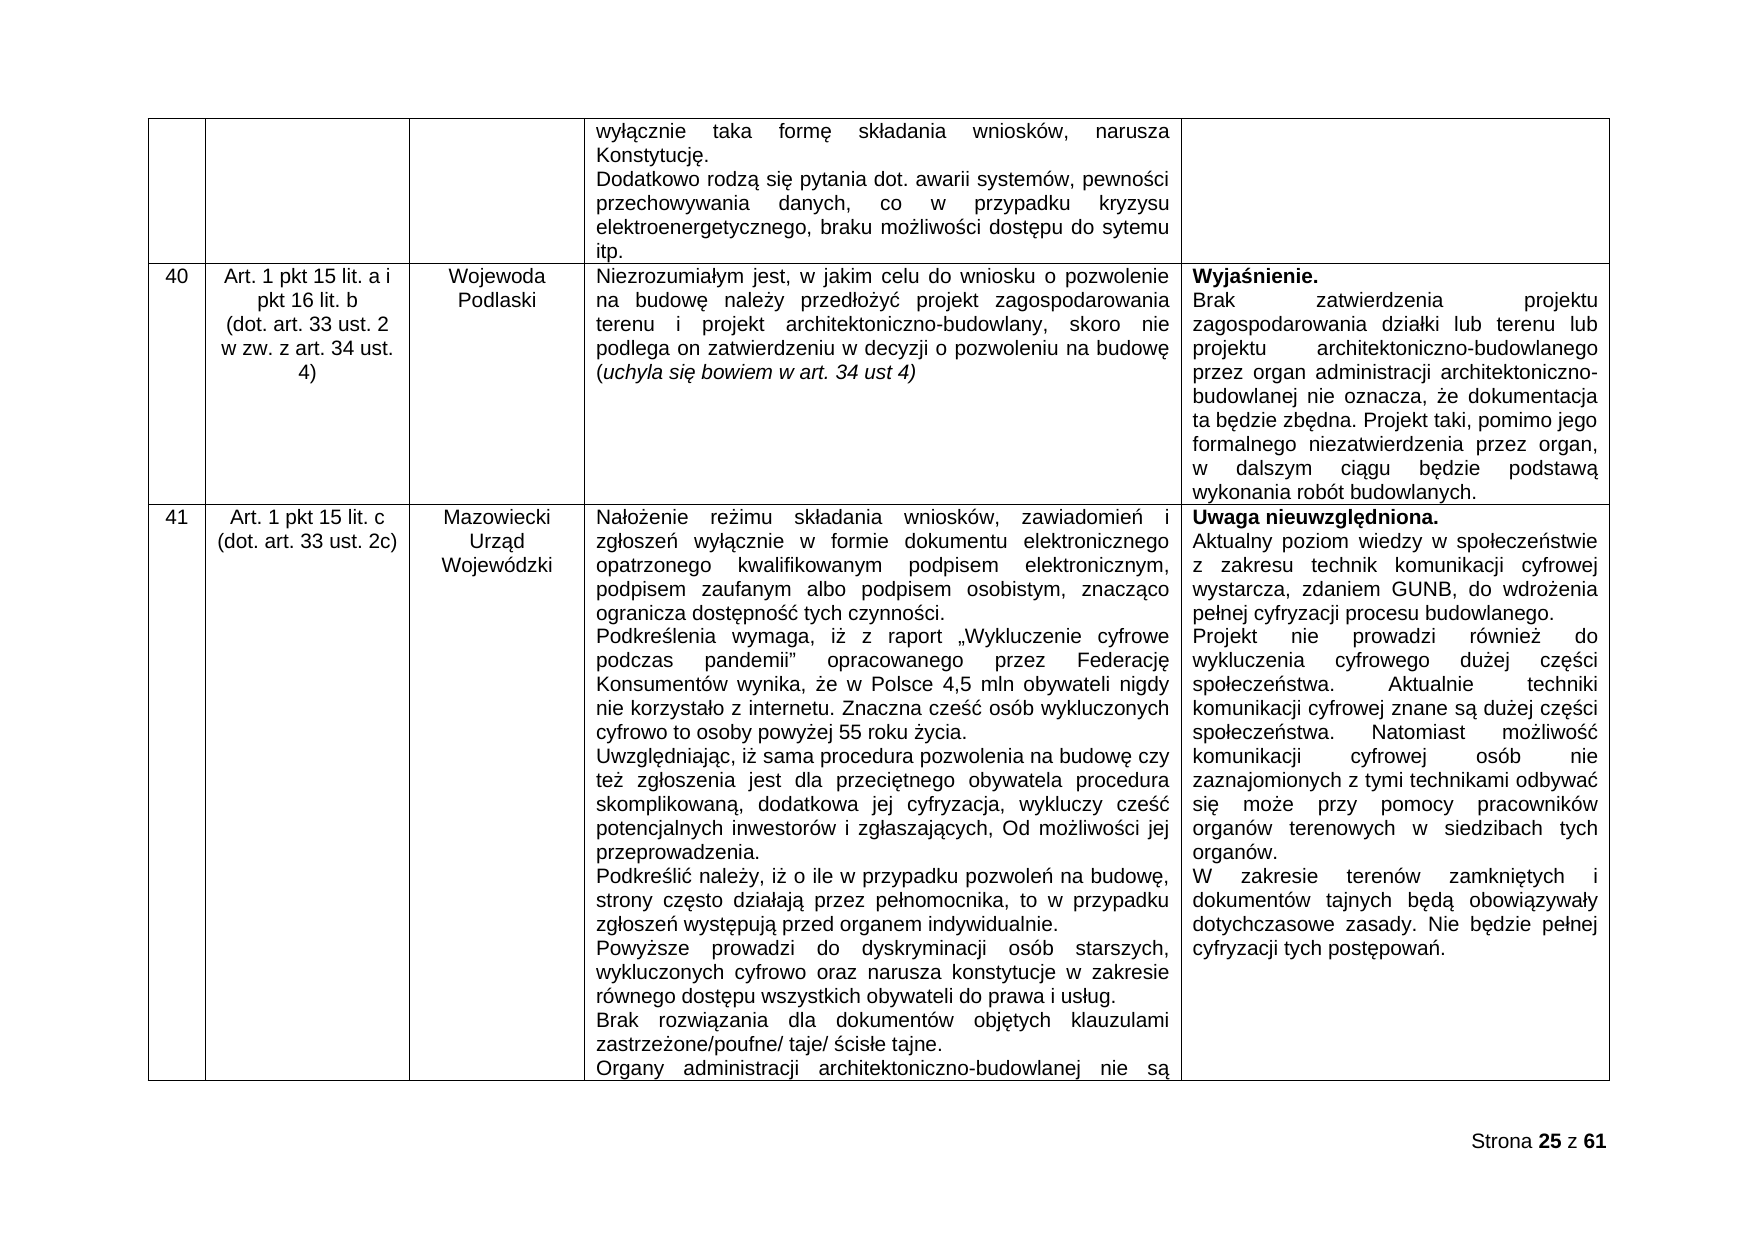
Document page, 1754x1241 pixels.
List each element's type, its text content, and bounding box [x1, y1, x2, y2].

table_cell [410, 119, 584, 263]
table_cell Niezrozumiałym jest, w jakim celu do wniosku o pozwolenie na budowę należy przedłożyć projekt zagospodarowania terenu i projekt architektoniczno-budowlany, skoro nie podlega on zatwierdzeniu w decyzji o pozwoleniu na budowę (uchyla się bowiem w art. 34 ust 4) [585, 264, 1181, 503]
table_cell Wyjaśnienie. Brak zatwierdzenia projektu zagospodarowania działki lub terenu lub projektu architektoniczno-budowlanego przez organ administracji architektoniczno-budowlanej nie oznacza, że dokumentacja ta będzie zbędna. Projekt taki, pomimo jego formalnego niezatwierdzenia przez organ, w dalszym ciągu będzie podstawą wykonania robót budowlanych. [1182, 264, 1609, 503]
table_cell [206, 505, 409, 1079]
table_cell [585, 505, 1181, 1079]
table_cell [1182, 505, 1609, 1079]
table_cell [585, 119, 1181, 263]
table_cell Wojewoda Podlaski [410, 264, 584, 503]
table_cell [206, 119, 409, 263]
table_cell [1182, 119, 1609, 263]
table_cell 41 [149, 505, 205, 1079]
table_cell Art. 1 pkt 15 lit. a i pkt 16 lit. b (dot. art. 33 ust. 2 w zw. z art. 34 ust. 4) [206, 264, 409, 503]
table_cell 39 [149, 119, 205, 263]
table_cell 40 [149, 264, 205, 503]
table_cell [410, 505, 584, 1079]
